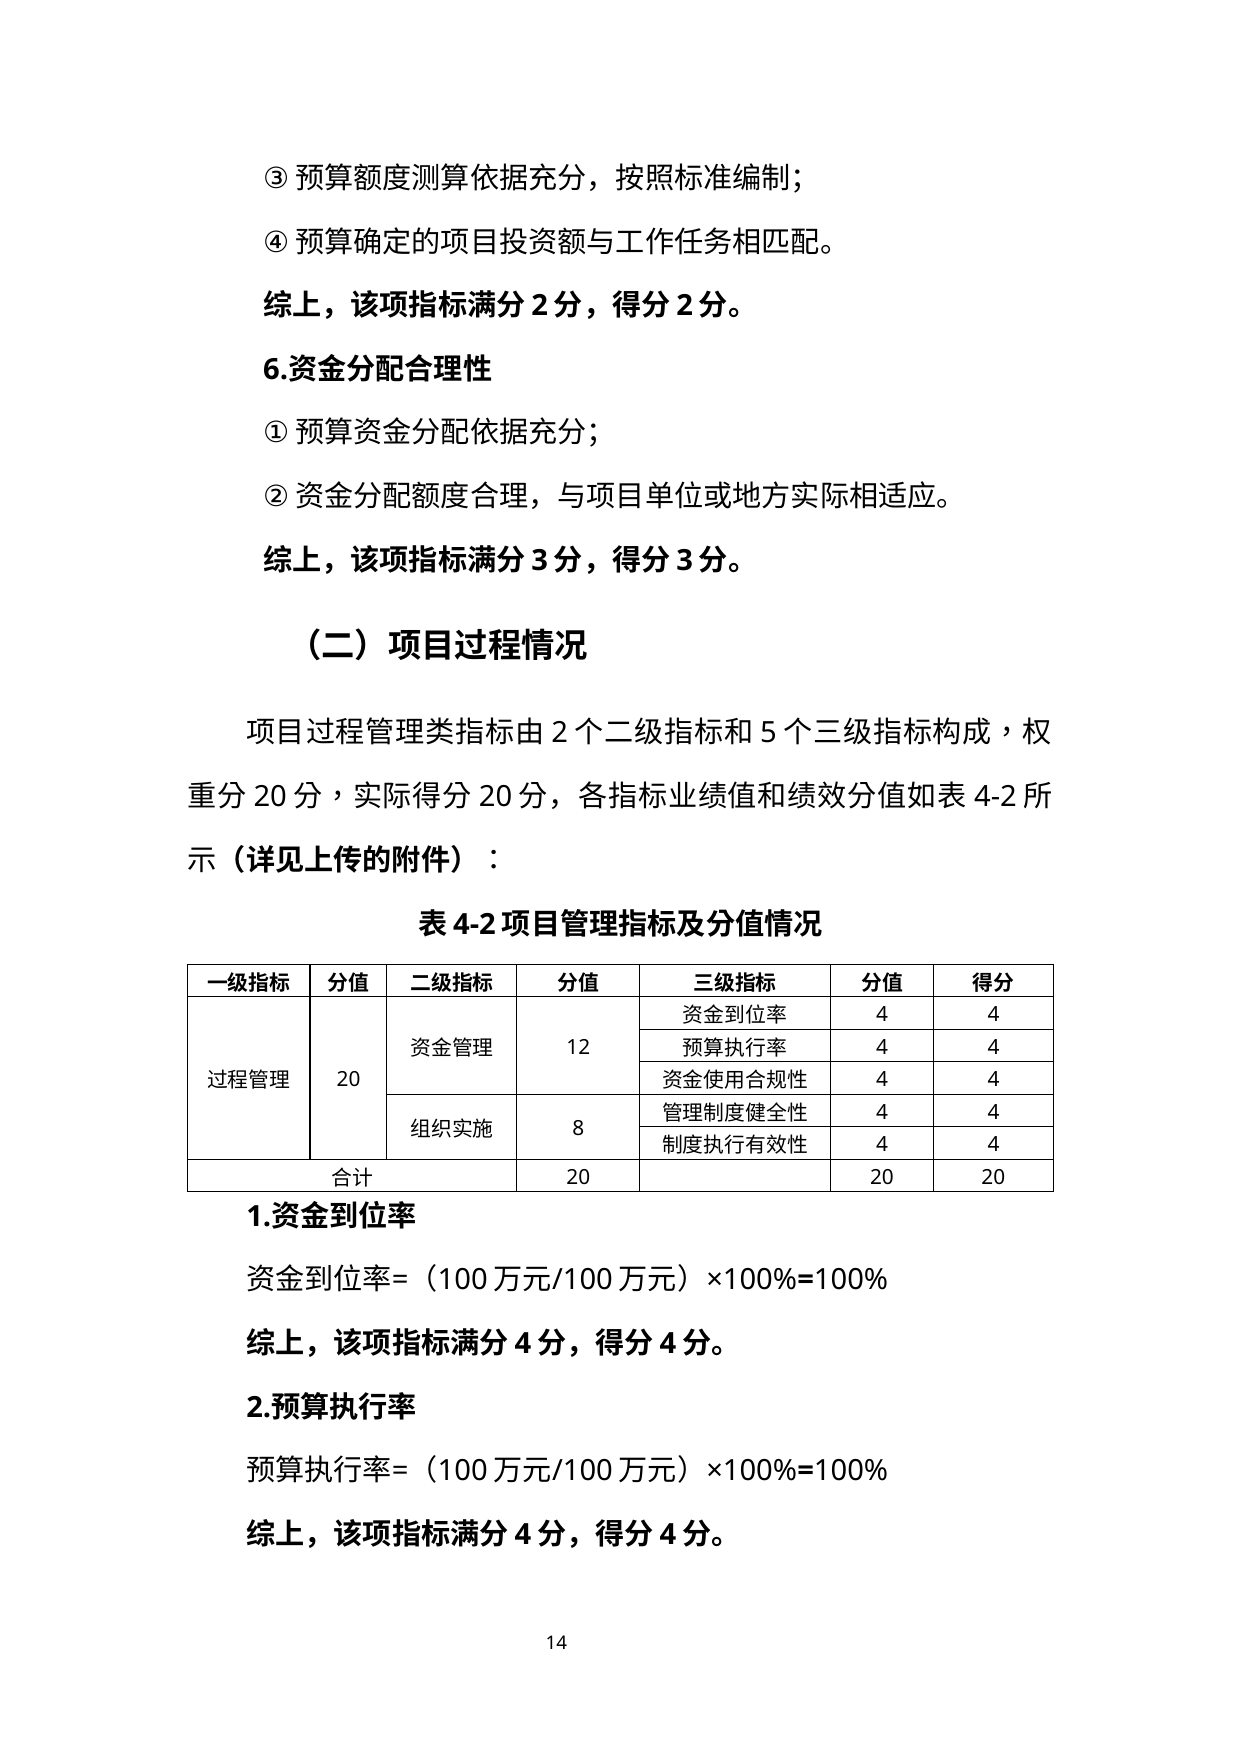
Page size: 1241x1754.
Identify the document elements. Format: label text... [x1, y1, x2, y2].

table_cell 过程管理 [188, 997, 309, 1159]
text ③预算额度测算依据充分，按照标准编制； [187, 154, 1053, 197]
text ②资金分配额度合理，与项目单位或地方实际相适应。 [187, 473, 1053, 515]
table_header 分值 [311, 965, 386, 996]
text 综上，该项指标满分4分，得分4分。 [187, 1511, 1053, 1553]
table_cell 8 [517, 1095, 639, 1159]
table_cell 预算执行率 [640, 1030, 830, 1061]
table_cell 资金使用合规性 [640, 1062, 830, 1094]
table_cell 4 [934, 1127, 1053, 1159]
text 2.预算执行率 [187, 1383, 1053, 1426]
table_cell 12 [517, 997, 639, 1094]
table_cell [640, 1160, 830, 1191]
table_cell 4 [831, 1127, 933, 1159]
table_cell 20 [934, 1160, 1053, 1191]
text 综上，该项指标满分3分，得分3分。 [187, 536, 1053, 579]
table_header 分值 [517, 965, 639, 996]
text 资金到位率=（100万元/100万元）×100%=100% [187, 1256, 1053, 1298]
table_cell 4 [831, 1095, 933, 1126]
table_cell 20 [517, 1160, 639, 1191]
text ④预算确定的项目投资额与工作任务相匹配。 [187, 218, 1053, 261]
table_cell 组织实施 [387, 1095, 516, 1159]
text 表4-2项目管理指标及分值情况 [187, 900, 1053, 943]
table_cell 4 [831, 1030, 933, 1061]
table_cell 20 [831, 1160, 933, 1191]
table_cell 20 [311, 997, 386, 1159]
table_cell 4 [831, 997, 933, 1029]
table_cell 制度执行有效性 [640, 1127, 830, 1159]
text 综上，该项指标满分2分，得分2分。 [187, 282, 1053, 324]
table_header 得分 [934, 965, 1053, 996]
table_cell 4 [934, 1062, 1053, 1094]
table_cell 合计 [188, 1160, 516, 1191]
table_cell 4 [934, 997, 1053, 1029]
table_header 一级指标 [188, 965, 309, 996]
table_cell 资金到位率 [640, 997, 830, 1029]
subtitle （二）项目过程情况 [187, 600, 1053, 685]
table_cell 4 [934, 1095, 1053, 1126]
text 6.资金分配合理性 [187, 345, 1053, 388]
text 1.资金到位率 [187, 1192, 1053, 1235]
table_header 二级指标 [387, 965, 516, 996]
table_header 三级指标 [640, 965, 830, 996]
table_cell 管理制度健全性 [640, 1095, 830, 1126]
table_header 分值 [831, 965, 933, 996]
text 项目过程管理类指标由2个二级指标和5个三级指标构成，权重分20分，实际得分20分，各指标业绩值和绩效分值如表4-2所示（详见上传的附件）： [187, 709, 1053, 879]
table_cell 资金管理 [387, 997, 516, 1094]
text 预算执行率=（100万元/100万元）×100%=100% [187, 1447, 1053, 1489]
table_cell 4 [934, 1030, 1053, 1061]
text 综上，该项指标满分4分，得分4分。 [187, 1319, 1053, 1362]
text ①预算资金分配依据充分； [187, 409, 1053, 452]
table_cell 4 [831, 1062, 933, 1094]
